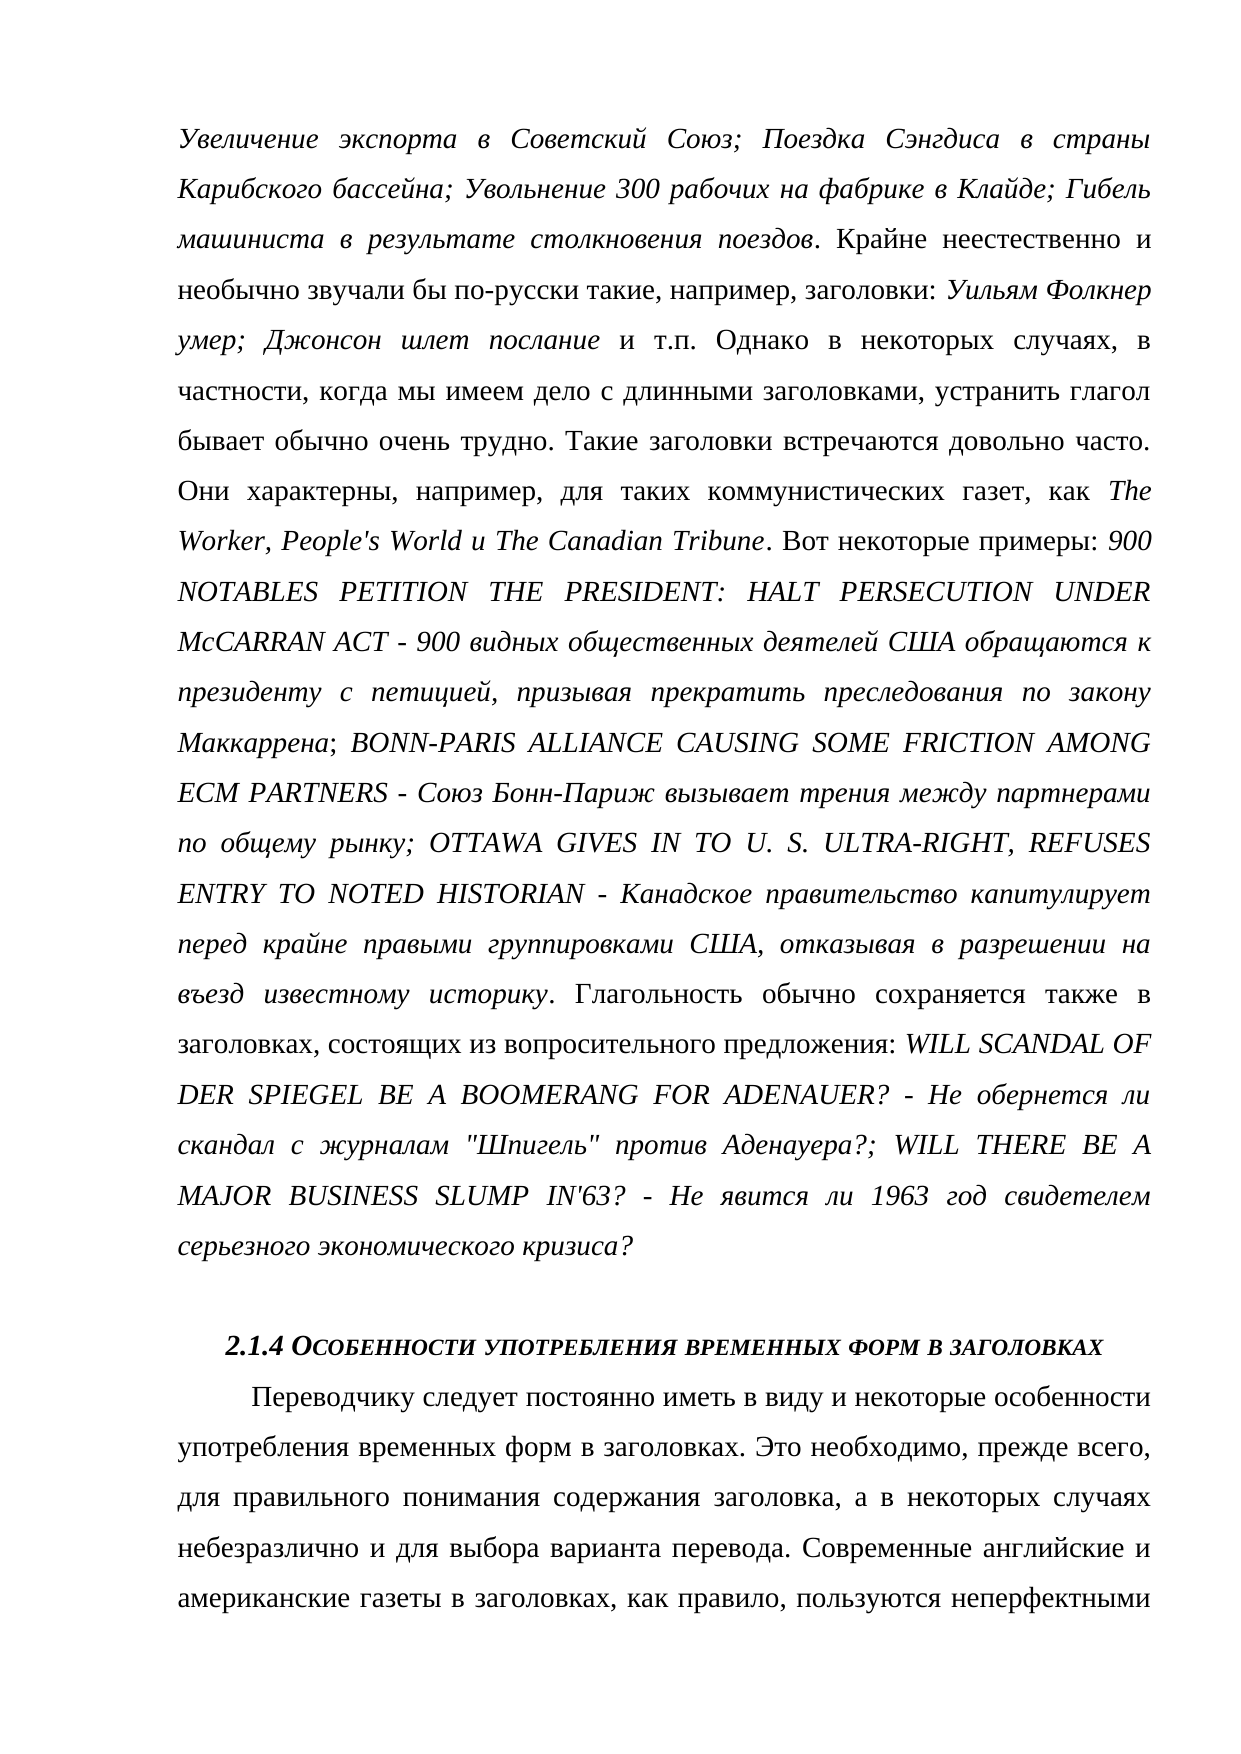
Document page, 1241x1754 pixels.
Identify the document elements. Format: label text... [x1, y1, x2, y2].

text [177, 1379, 1152, 1614]
subtitle 2.1.4 Особенности употребления временных форм в заголовках [177, 1328, 1152, 1362]
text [177, 121, 1152, 1261]
